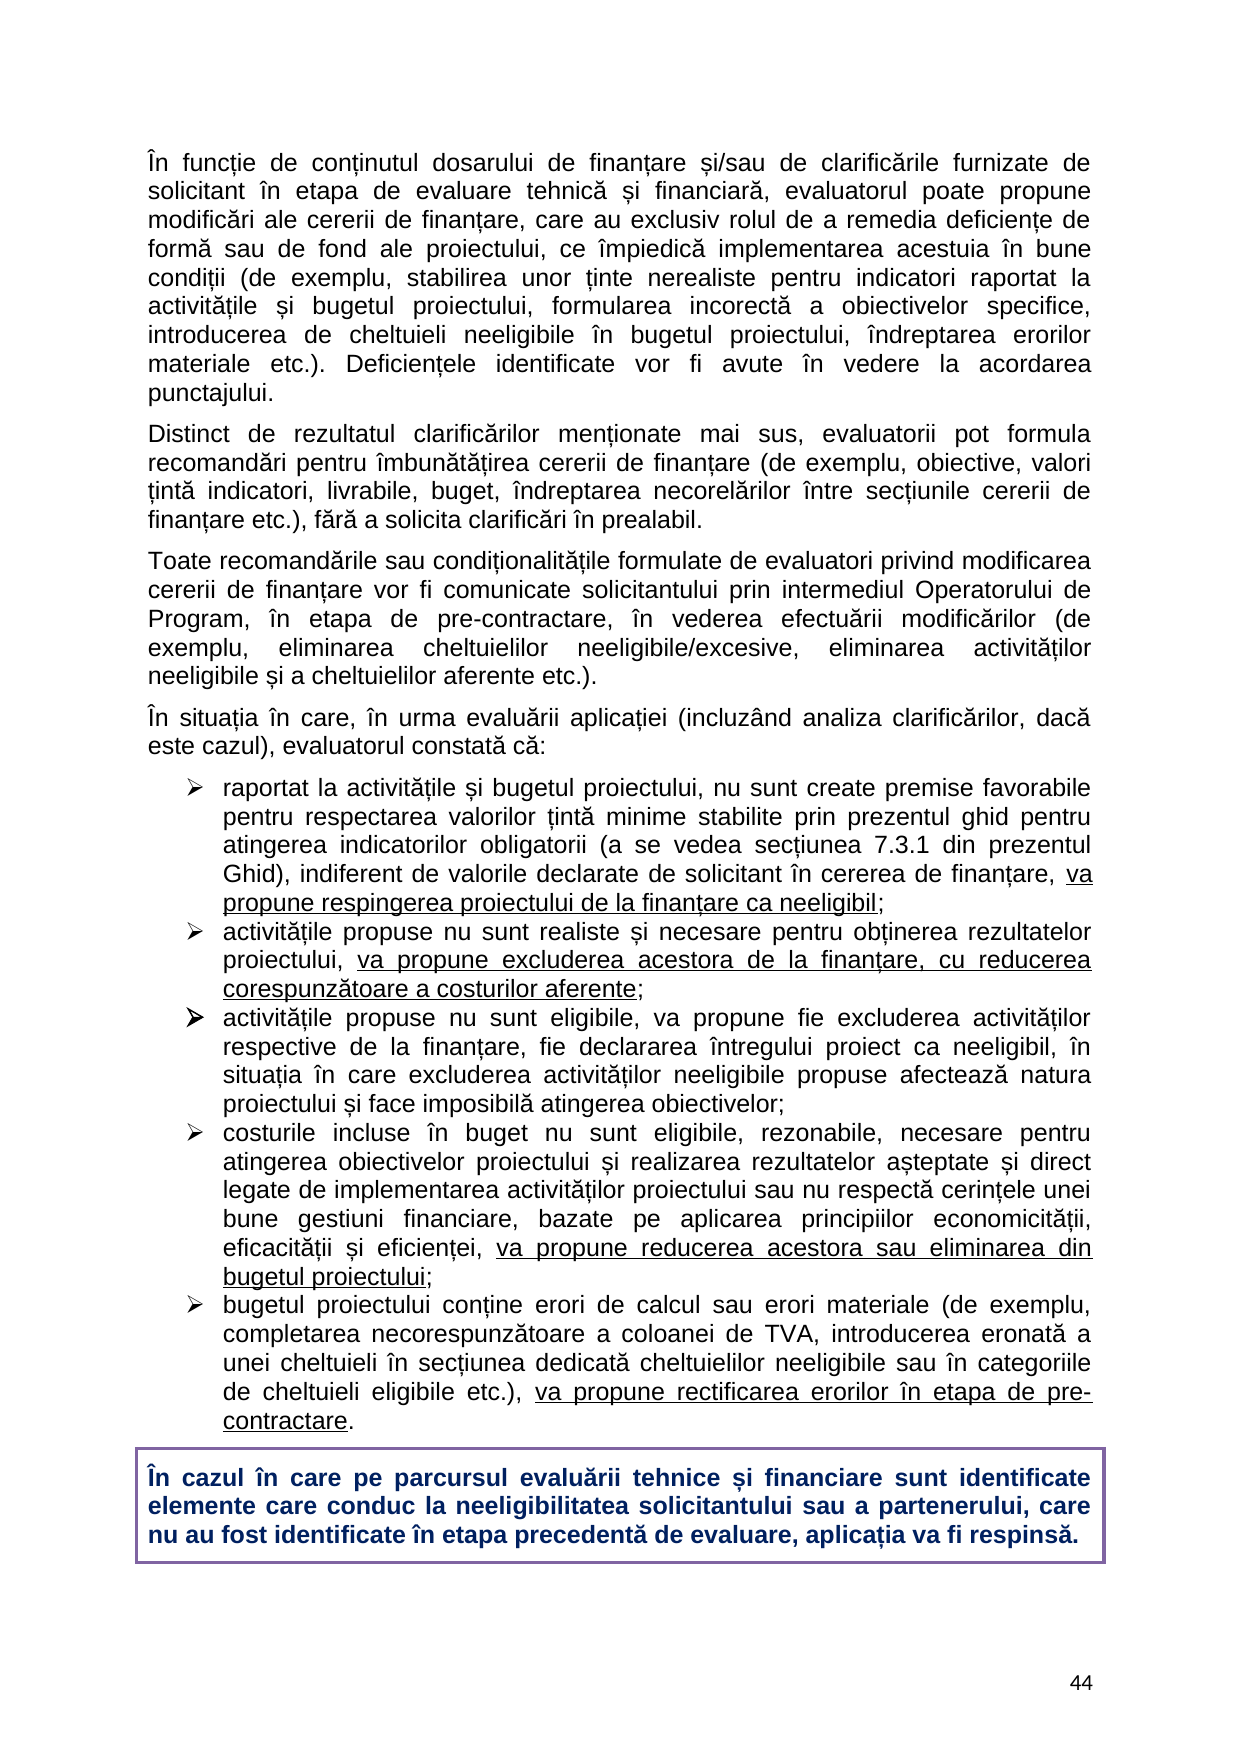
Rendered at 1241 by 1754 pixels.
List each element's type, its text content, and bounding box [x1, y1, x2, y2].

text În funcție de conținutul dosarului de finanțare și/sau de clarificările furnizate de solicitant în etapa de evaluare tehnică și financiară, evaluatorul poate propune modificări ale cererii de finanțare, care au exclusiv rolul de a remedia deficiențe de formă sau de fond ale proiectului, ce împiedică implementarea acestuia în bune condiții (de exemplu, stabilirea unor ținte nerealiste pentru indicatori raportat la activitățile și bugetul proiectului, formularea incorectă a obiectivelor specifice, introducerea de cheltuieli neeligibile în bugetul proiectului, îndreptarea erorilor materiale etc.). Deficiențele identificate vor fi avute în vedere la acordarea punctajului. [148, 148, 1093, 406]
list bugetul proiectului conține erori de calcul sau erori materiale (de exemplu, completarea necorespunzătoare a coloanei de TVA, introducerea eronată a unei cheltuieli în secțiunea dedicată cheltuielilor neeligibile sau în categoriile de cheltuieli eligibile etc.), va propune rectificarea erorilor în etapa de pre-contractare. [185, 1291, 1093, 1434]
text În situația în care, în urma evaluării aplicației (incluzând analiza clarificărilor, dacă este cazul), evaluatorul constată că: [148, 703, 1093, 760]
list costurile incluse în buget nu sunt eligibile, rezonabile, necesare pentru atingerea obiectivelor proiectului și realizarea rezultatelor așteptate și direct legate de implementarea activităților proiectului sau nu respectă cerințele unei bune gestiuni financiare, bazate pe aplicarea principiilor economicității, eficacității și eficienței, va propune reducerea acestora sau eliminarea din bugetul proiectului; [185, 1118, 1093, 1291]
text Toate recomandările sau condiționalitățile formulate de evaluatori privind modificarea cererii de finanțare vor fi comunicate solicitantului prin intermediul Operatorului de Program, în etapa de pre-contractare, în vederea efectuării modificărilor (de exemplu, eliminarea cheltuielilor neeligibile/excesive, eliminarea activităților neeligibile și a cheltuielilor aferente etc.). [148, 546, 1093, 690]
text Distinct de rezultatul clarificărilor menționate mai sus, evaluatorii pot formula recomandări pentru îmbunătățirea cererii de finanțare (de exemplu, obiective, valori țintă indicatori, livrabile, buget, îndreptarea necorelărilor între secțiunile cererii de finanțare etc.), fără a solicita clarificări în prealabil. [148, 419, 1093, 534]
table_header În cazul în care pe parcursul evaluării tehnice și financiare sunt identificate elemente care conduc la neeligibilitatea solicitantului sau a partenerului, care nu au fost identificate în etapa precedentă de evaluare, aplicația va fi respinsă. [138, 1450, 1102, 1561]
list activitățile propuse nu sunt realiste și necesare pentru obținerea rezultatelor proiectului, va propune excluderea acestora de la finanțare, cu reducerea corespunzătoare a costurilor aferente; [185, 916, 1093, 1003]
list activitățile propuse nu sunt eligibile, va propune fie excluderea activităților respective de la finanțare, fie declararea întregului proiect ca neeligibil, în situația în care excluderea activităților neeligibile propuse afectează natura proiectului și face imposibilă atingerea obiectivelor; [185, 1003, 1093, 1118]
list raportat la activitățile și bugetul proiectului, nu sunt create premise favorabile pentru respectarea valorilor țintă minime stabilite prin prezentul ghid pentru atingerea indicatorilor obligatorii (a se vedea secțiunea 7.3.1 din prezentul Ghid), indiferent de valorile declarate de solicitant în cererea de finanțare, va propune respingerea proiectului de la finanțare ca neeligibil; [185, 773, 1093, 916]
